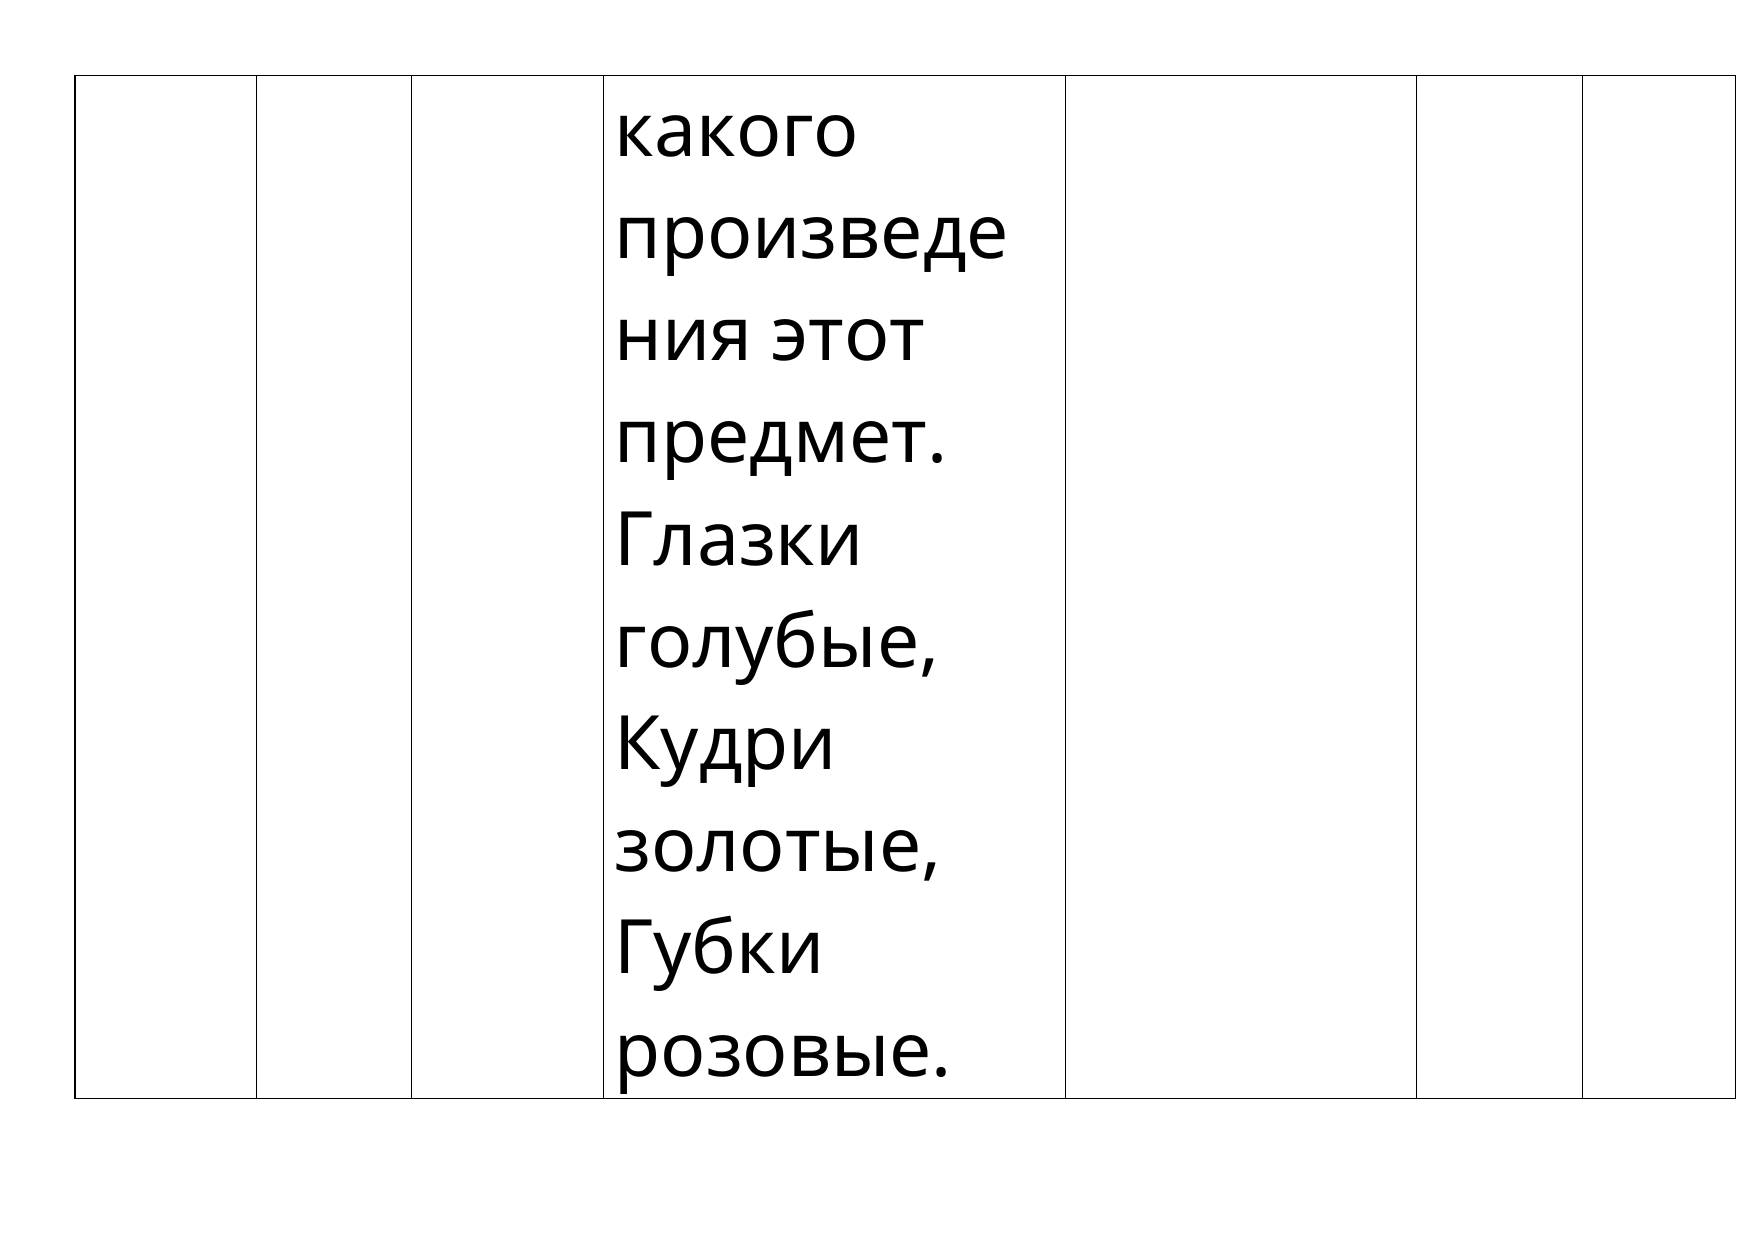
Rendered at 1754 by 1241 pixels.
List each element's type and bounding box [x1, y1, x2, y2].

table_cell [1417, 76, 1582, 1098]
table_cell [257, 76, 411, 1098]
table_cell [1583, 76, 1735, 1098]
table_cell [1066, 76, 1416, 1098]
table_cell [76, 76, 256, 1098]
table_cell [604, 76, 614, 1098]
table_cell [412, 76, 603, 1098]
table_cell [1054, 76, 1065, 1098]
